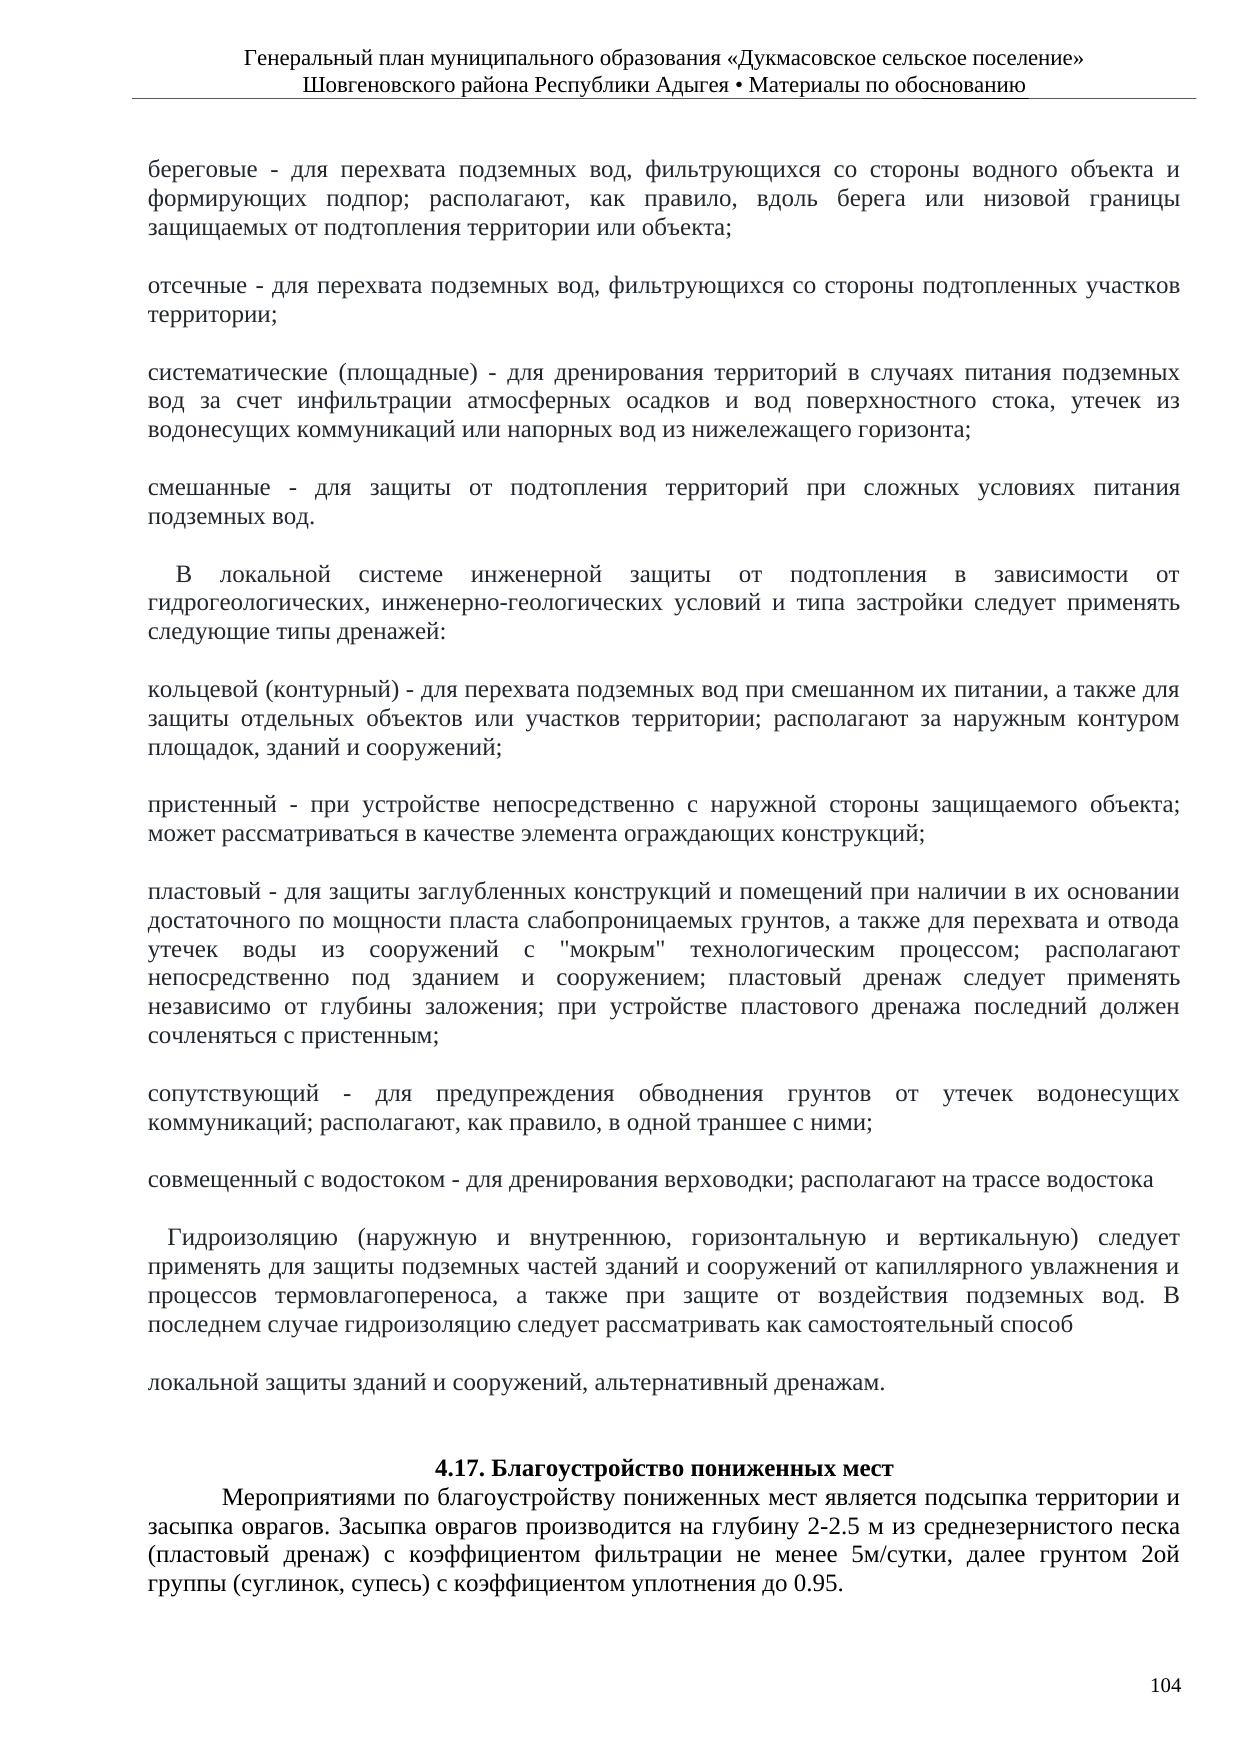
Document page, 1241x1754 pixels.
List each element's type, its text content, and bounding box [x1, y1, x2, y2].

text пластовый - для защиты заглубленных конструкций и помещений при наличии в их основании достаточного по мощности пласта слабопроницаемых грунтов, а также для перехвата и отвода утечек воды из сооружений с "мокрым" технологическим процессом; располагают непосредственно под зданием и сооружением; пластовый дренаж следует применять независимо от глубины заложения; при устройстве пластового дренажа последний должен сочленяться с пристенным; [148, 876, 1181, 1049]
text отсечные - для перехвата подземных вод, фильтрующихся со стороны подтопленных участков территории; [148, 270, 1181, 327]
text В локальной системе инженерной защиты от подтопления в зависимости от гидрогеологических, инженерно-геологических условий и типа застройки следует применять следующие типы дренажей: [148, 559, 1181, 645]
text совмещенный с водостоком - для дренирования верховодки; располагают на трассе водостока [148, 1164, 1181, 1193]
text смешанные - для защиты от подтопления территорий при сложных условиях питания подземных вод. [148, 472, 1181, 529]
text сопутствующий - для предупреждения обводнения грунтов от утечек водонесущих коммуникаций; располагают, как правило, в одной траншее с ними; [148, 1078, 1181, 1135]
text Гидроизоляцию (наружную и внутреннюю, горизонтальную и вертикальную) следует применять для защиты подземных частей зданий и сооружений от капиллярного увлажнения и процессов термовлагопереноса, а также при защите от воздействия подземных вод. В последнем случае гидроизоляцию следует рассматривать как самостоятельный способ [148, 1222, 1181, 1337]
text локальной защиты зданий и сооружений, альтернативный дренажам. [148, 1367, 1181, 1395]
text пристенный - при устройстве непосредственно с наружной стороны защищаемого объекта; может рассматриваться в качестве элемента ограждающих конструкций; [148, 789, 1181, 847]
text Мероприятиями по благоустройству пониженных мест является подсыпка территории и засыпка оврагов. Засыпка оврагов производится на глубину 2-2.5 м из среднезернистого песка (пластовый дренаж) с коэффициентом фильтрации не менее 5м/сутки, далее грунтом 2ой группы (суглинок, супесь) с коэффициентом уплотнения до 0.95. [148, 1482, 1181, 1597]
text систематические (площадные) - для дренирования территорий в случаях питания подземных вод за счет инфильтрации атмосферных осадков и вод поверхностного стока, утечек из водонесущих коммуникаций или напорных вод из нижележащего горизонта; [148, 357, 1181, 443]
text береговые - для перехвата подземных вод, фильтрующихся со стороны водного объекта и формирующих подпор; располагают, как правило, вдоль берега или низовой границы защищаемых от подтопления территории или объекта; [148, 154, 1181, 241]
text 4.17. Благоустройство пониженных мест [148, 1453, 1181, 1482]
text кольцевой (контурный) - для перехвата подземных вод при смешанном их питании, а также для защиты отдельных объектов или участков территории; располагают за наружным контуром площадок, зданий и сооружений; [148, 674, 1181, 760]
